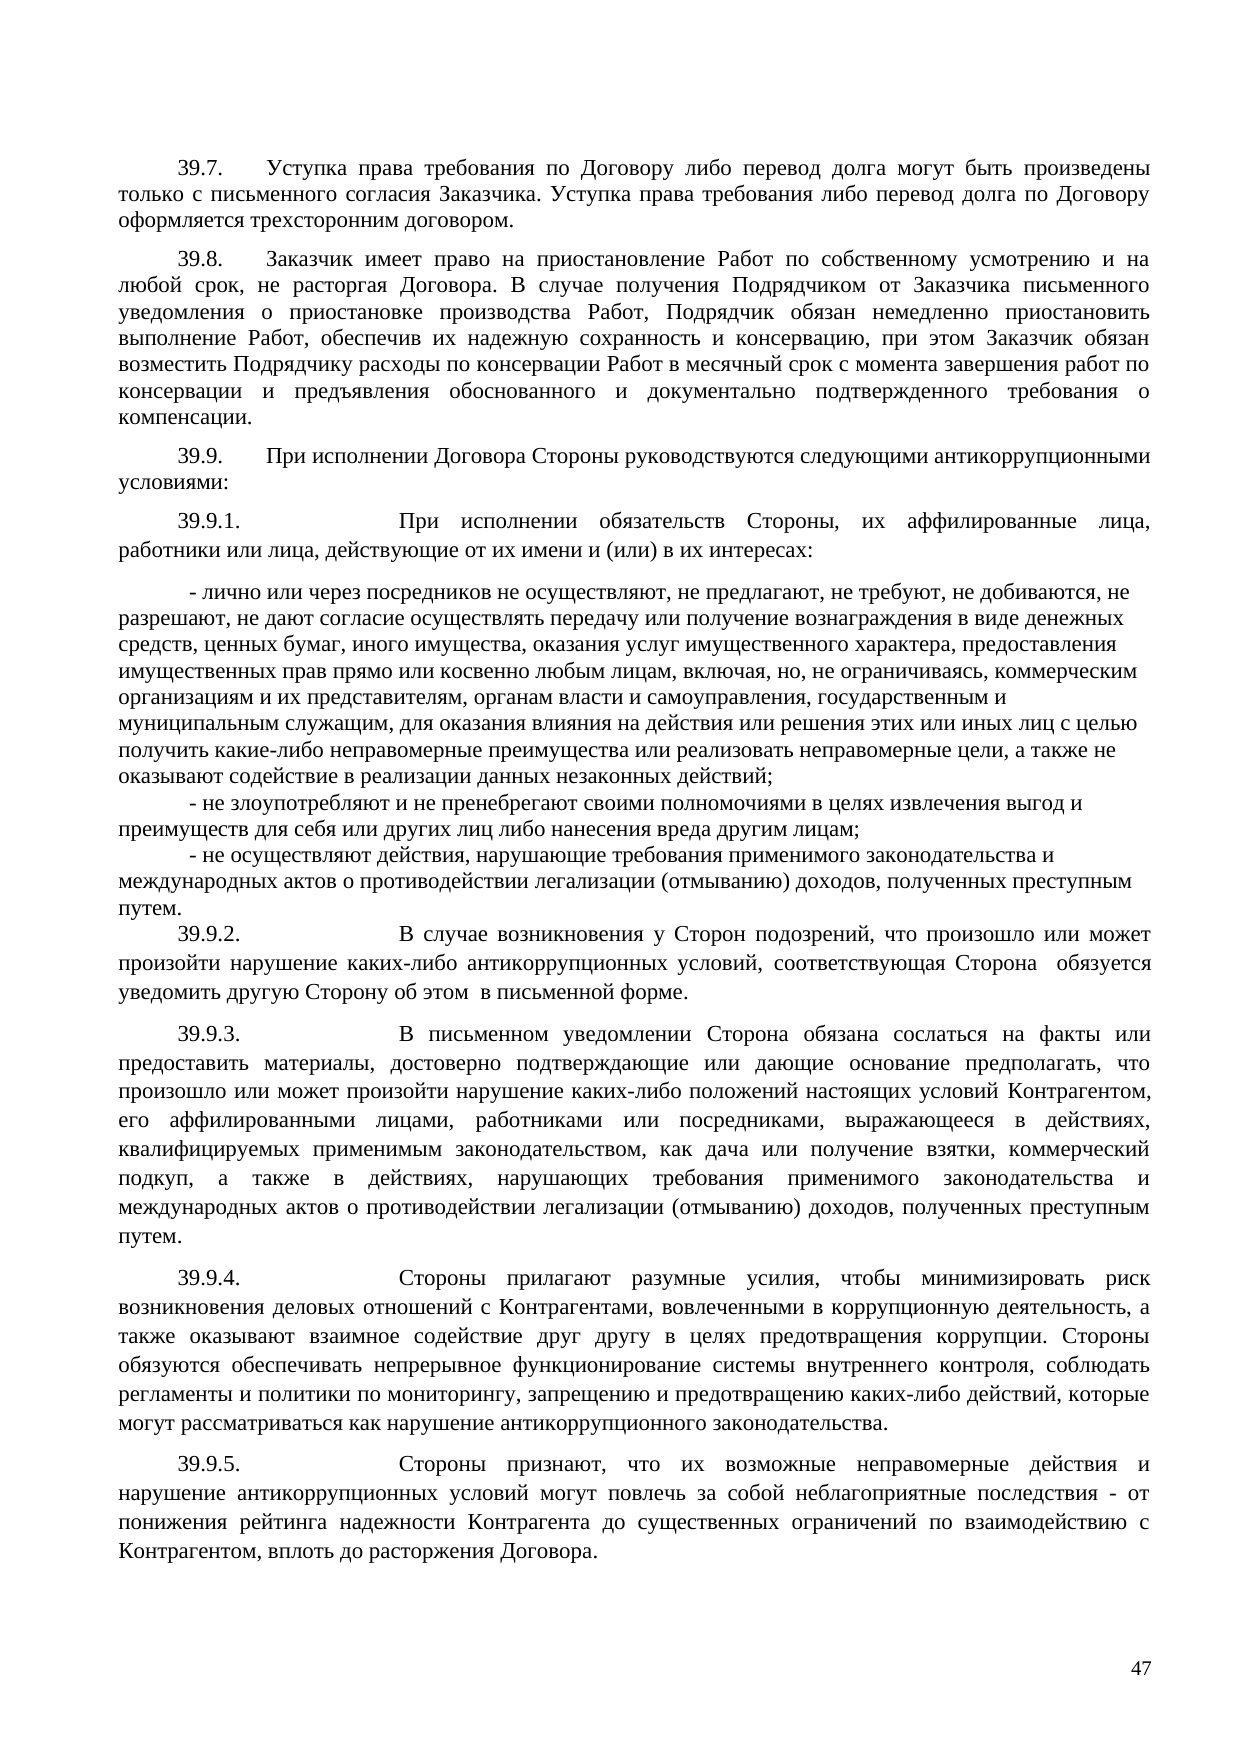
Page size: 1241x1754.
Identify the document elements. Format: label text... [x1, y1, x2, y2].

text При исполнении Договора Стороны руководствуются следующими антикоррупционными условиями: [118, 442, 1152, 495]
text - не злоупотребляют и не пренебрегают своими полномочиями в целях извлечения выгод и преимуществ для себя или других лиц либо нанесения вреда другим лицам; [118, 788, 1152, 841]
text - не осуществляют действия, нарушающие требования применимого законодательства и международных актов о противодействии легализации (отмыванию) доходов, полученных преступным путем. [118, 841, 1152, 920]
text - лично или через посредников не осуществляют, не предлагают, не требуют, не добиваются, не разрешают, не дают согласие осуществлять передачу или получение вознаграждения в виде денежных средств, ценных бумаг, иного имущества, оказания услуг имущественного характера, предоставления имущественных прав прямо или косвенно любым лицам, включая, но, не ограничиваясь, коммерческим организациям и их представителям, органам власти и самоуправления, государственным и муниципальным служащим, для оказания влияния на действия или решения этих или иных лиц с целью получить какие-либо неправомерные преимущества или реализовать неправомерные цели, а также не оказывают содействие в реализации данных незаконных действий; [118, 578, 1152, 788]
text Уступка права требования по Договору либо перевод долга могут быть произведены только с письменного согласия Заказчика. Уступка права требования либо перевод долга по Договору оформляется трехсторонним договором. [118, 153, 1152, 233]
text При исполнении обязательств Стороны, их аффилированные лица, работники или лица, действующие от их имени и (или) в их интересах: [118, 507, 1152, 563]
text Стороны прилагают разумные усилия, чтобы минимизировать риск возникновения деловых отношений с Контрагентами, вовлеченными в коррупционную деятельность, а также оказывают взаимное содействие друг другу в целях предотвращения коррупции. Стороны обязуются обеспечивать непрерывное функционирование системы внутреннего контроля, соблюдать регламенты и политики по мониторингу, запрещению и предотвращению каких-либо действий, которые могут рассматриваться как нарушение антикоррупционного законодательства. [118, 1264, 1152, 1435]
text Стороны признают, что их возможные неправомерные действия и нарушение антикоррупционных условий могут повлечь за собой неблагоприятные последствия - от понижения рейтинга надежности Контрагента до существенных ограничений по взаимодействию с Контрагентом, вплоть до расторжения Договора. [118, 1450, 1152, 1563]
text В случае возникновения у Сторон подозрений, что произошло или может произойти нарушение каких-либо антикоррупционных условий, соответствующая Сторона обязуется уведомить другую Сторону об этом в письменной форме. [118, 920, 1152, 1004]
text Заказчик имеет право на приостановление Работ по собственному усмотрению и на любой срок, не расторгая Договора. В случае получения Подрядчиком от Заказчика письменного уведомления о приостановке производства Работ, Подрядчик обязан немедленно приостановить выполнение Работ, обеспечив их надежную сохранность и консервацию, при этом Заказчик обязан возместить Подрядчику расходы по консервации Работ в месячный срок с момента завершения работ по консервации и предъявления обоснованного и документально подтвержденного требования о компенсации. [118, 245, 1152, 429]
text В письменном уведомлении Сторона обязана сослаться на факты или предоставить материалы, достоверно подтверждающие или дающие основание предполагать, что произошло или может произойти нарушение каких-либо положений настоящих условий Контрагентом, его аффилированными лицами, работниками или посредниками, выражающееся в действиях, квалифицируемых применимым законодательством, как дача или получение взятки, коммерческий подкуп, а также в действиях, нарушающих требования применимого законодательства и международных актов о противодействии легализации (отмыванию) доходов, полученных преступным путем. [118, 1020, 1152, 1249]
